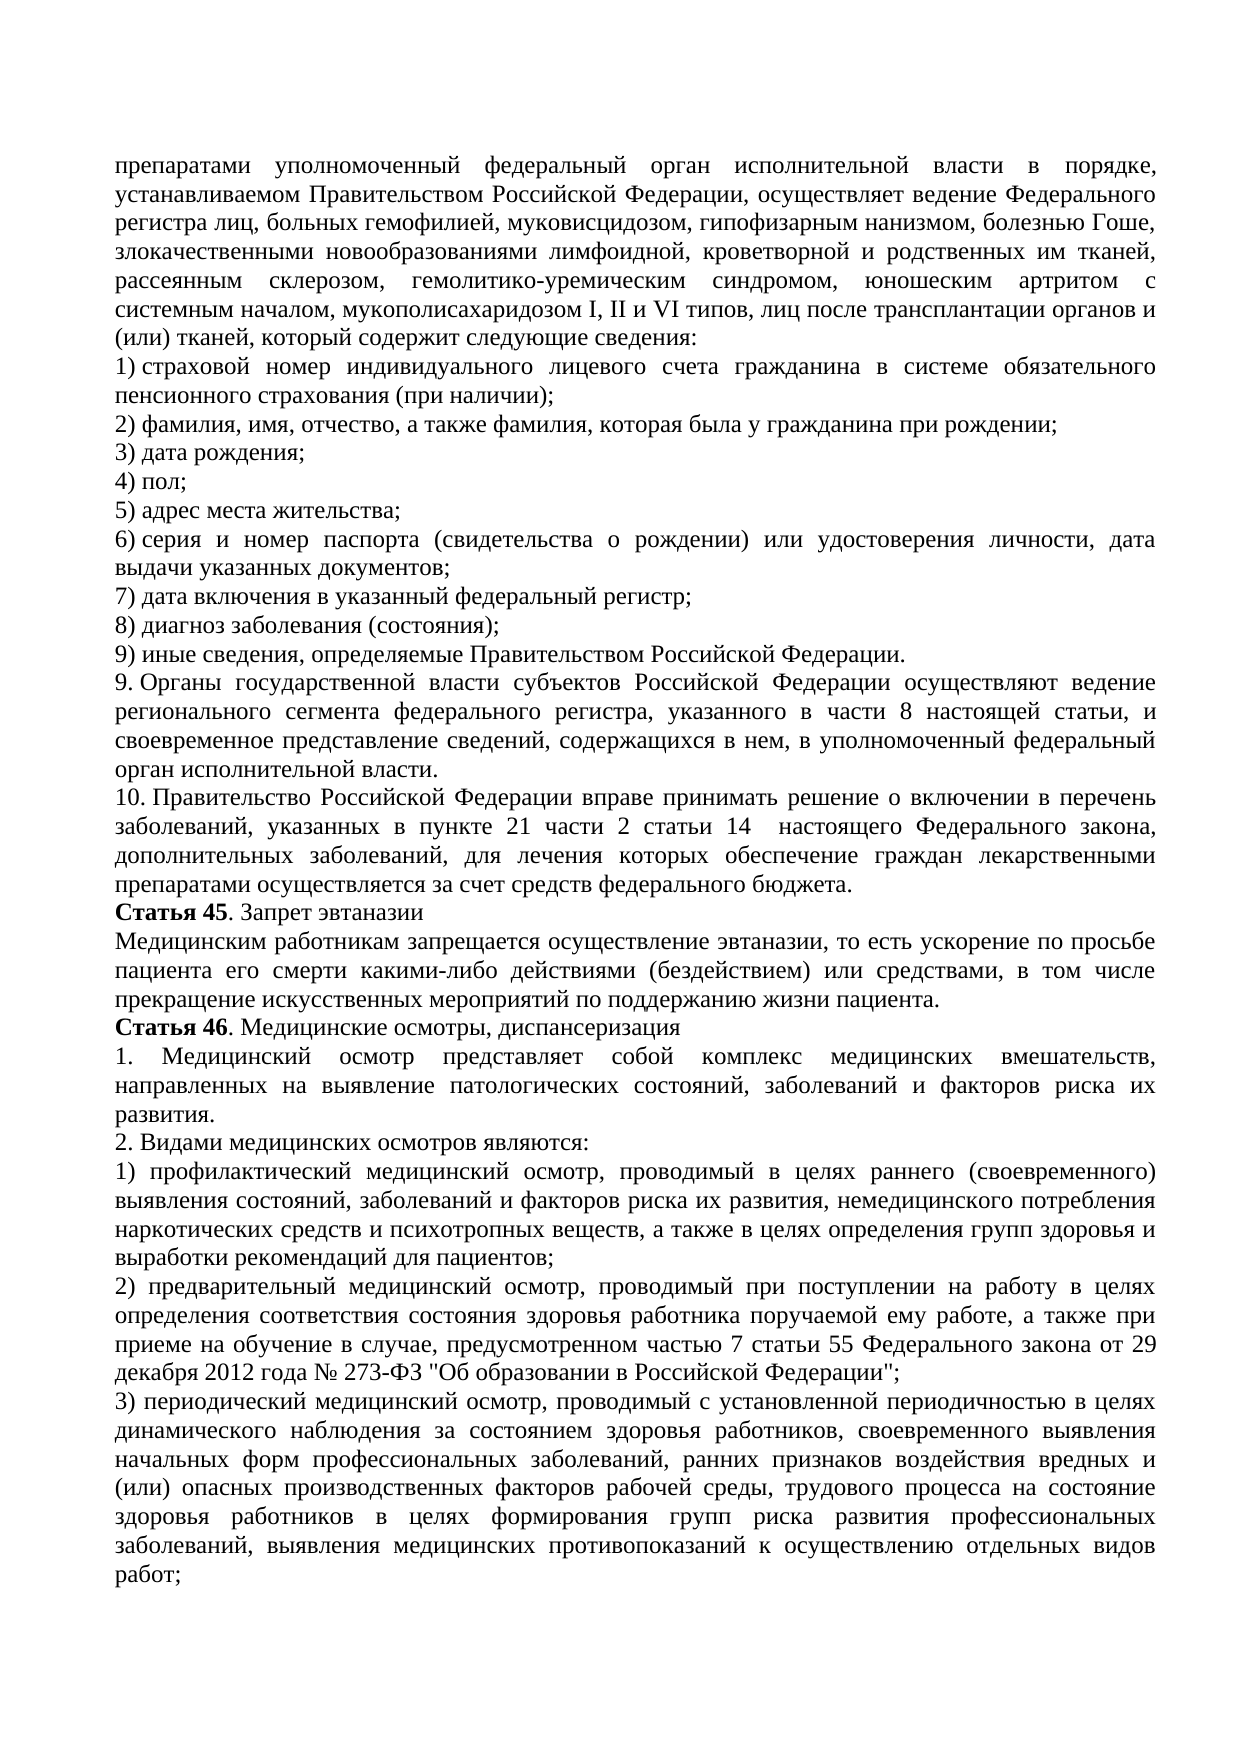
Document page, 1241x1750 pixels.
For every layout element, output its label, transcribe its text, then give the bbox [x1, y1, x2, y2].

text 3) дата рождения; [114, 437, 1157, 466]
text 1) страховой номер индивидуального лицевого счета гражданина в системе обязательного пенсионного страхования (при наличии); [114, 351, 1157, 409]
text Медицинским работникам запрещается осуществление эвтаназии, то есть ускорение по просьбе пациента его смерти какими-либо действиями (бездействием) или средствами, в том числе прекращение искусственных мероприятий по поддержанию жизни пациента. [114, 926, 1157, 1012]
text 9. Органы государственной власти субъектов Российской Федерации осуществляют ведение регионального сегмента федерального регистра, указанного в части 8 настоящей статьи, и своевременное представление сведений, содержащихся в нем, в уполномоченный федеральный орган исполнительной власти. [114, 667, 1157, 782]
text 6) серия и номер паспорта (свидетельства о рождении) или удостоверения личности, дата выдачи указанных документов; [114, 524, 1157, 581]
text 1) профилактический медицинский осмотр, проводимый в целях раннего (своевременного) выявления состояний, заболеваний и факторов риска их развития, немедицинского потребления наркотических средств и психотропных веществ, а также в целях определения групп здоровья и выработки рекомендаций для пациентов; [114, 1156, 1157, 1271]
text 2) фамилия, имя, отчество, а также фамилия, которая была у гражданина при рождении; [114, 409, 1157, 437]
text 7) дата включения в указанный федеральный регистр; [114, 581, 1157, 610]
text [114, 150, 1157, 351]
text 5) адрес места жительства; [114, 495, 1157, 524]
text 2. Видами медицинских осмотров являются: [114, 1127, 1157, 1156]
text 8) диагноз заболевания (состояния); [114, 610, 1157, 639]
text Статья 45. Запрет эвтаназии [114, 897, 1157, 926]
text Статья 46. Медицинские осмотры, диспансеризация [114, 1012, 1157, 1041]
text 4) пол; [114, 466, 1157, 495]
text 3) периодический медицинский осмотр, проводимый с установленной периодичностью в целях динамического наблюдения за состоянием здоровья работников, своевременного выявления начальных форм профессиональных заболеваний, ранних признаков воздействия вредных и (или) опасных производственных факторов рабочей среды, трудового процесса на состояние здоровья работников в целях формирования групп риска развития профессиональных заболеваний, выявления медицинских противопоказаний к осуществлению отдельных видов работ; [114, 1386, 1157, 1587]
text 10. Правительство Российской Федерации вправе принимать решение о включении в перечень заболеваний, указанных в пункте 21 части 2 статьи 14 настоящего Федерального закона, дополнительных заболеваний, для лечения которых обеспечение граждан лекарственными препаратами осуществляется за счет средств федерального бюджета. [114, 782, 1157, 897]
text 2) предварительный медицинский осмотр, проводимый при поступлении на работу в целях определения соответствия состояния здоровья работника поручаемой ему работе, а также при приеме на обучение в случае, предусмотренном частью 7 статьи 55 Федерального закона от 29 декабря 2012 года № 273-ФЗ "Об образовании в Российской Федерации"; [114, 1271, 1157, 1386]
text 1. Медицинский осмотр представляет собой комплекс медицинских вмешательств, направленных на выявление патологических состояний, заболеваний и факторов риска их развития. [114, 1041, 1157, 1127]
text 9) иные сведения, определяемые Правительством Российской Федерации. [114, 639, 1157, 667]
